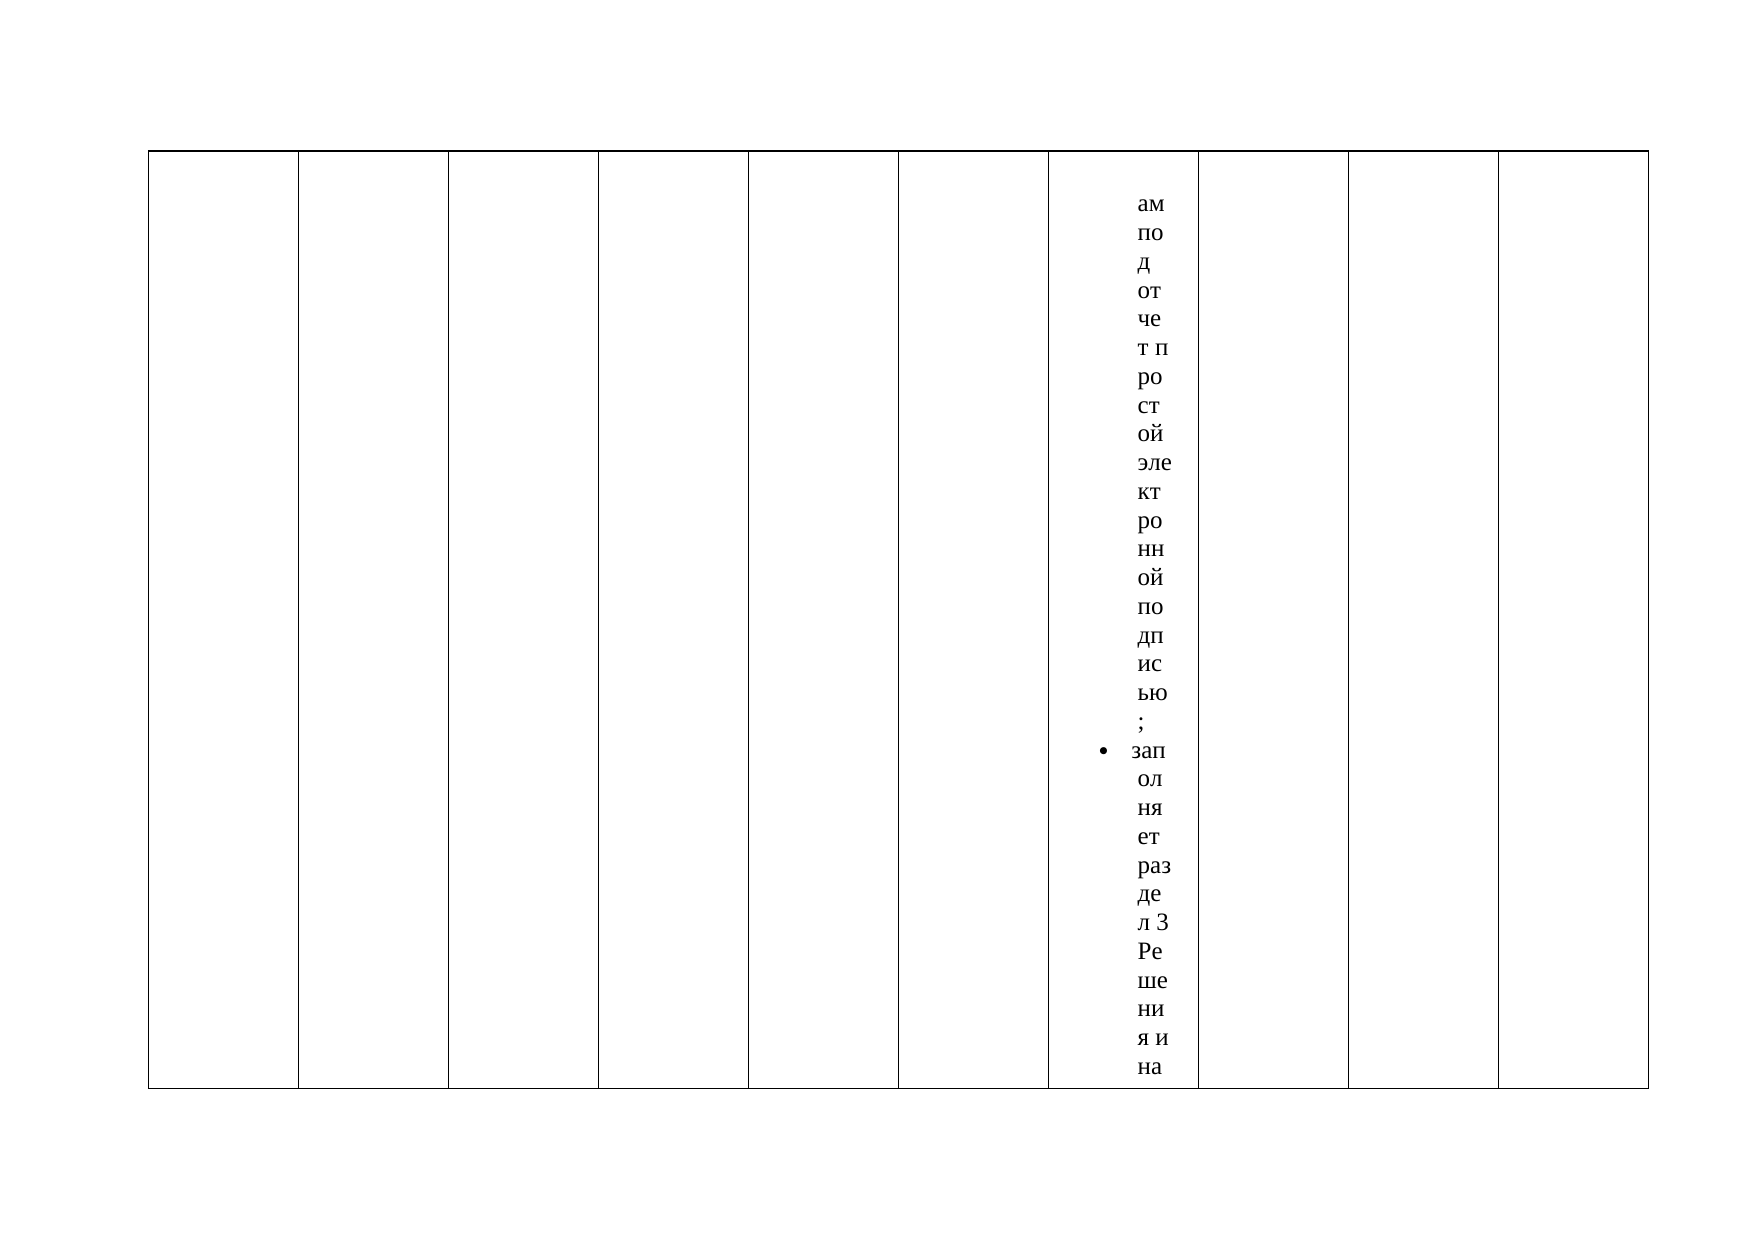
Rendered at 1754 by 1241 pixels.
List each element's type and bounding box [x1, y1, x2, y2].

table_cell [1199, 152, 1348, 1088]
table_cell [1049, 152, 1198, 1088]
